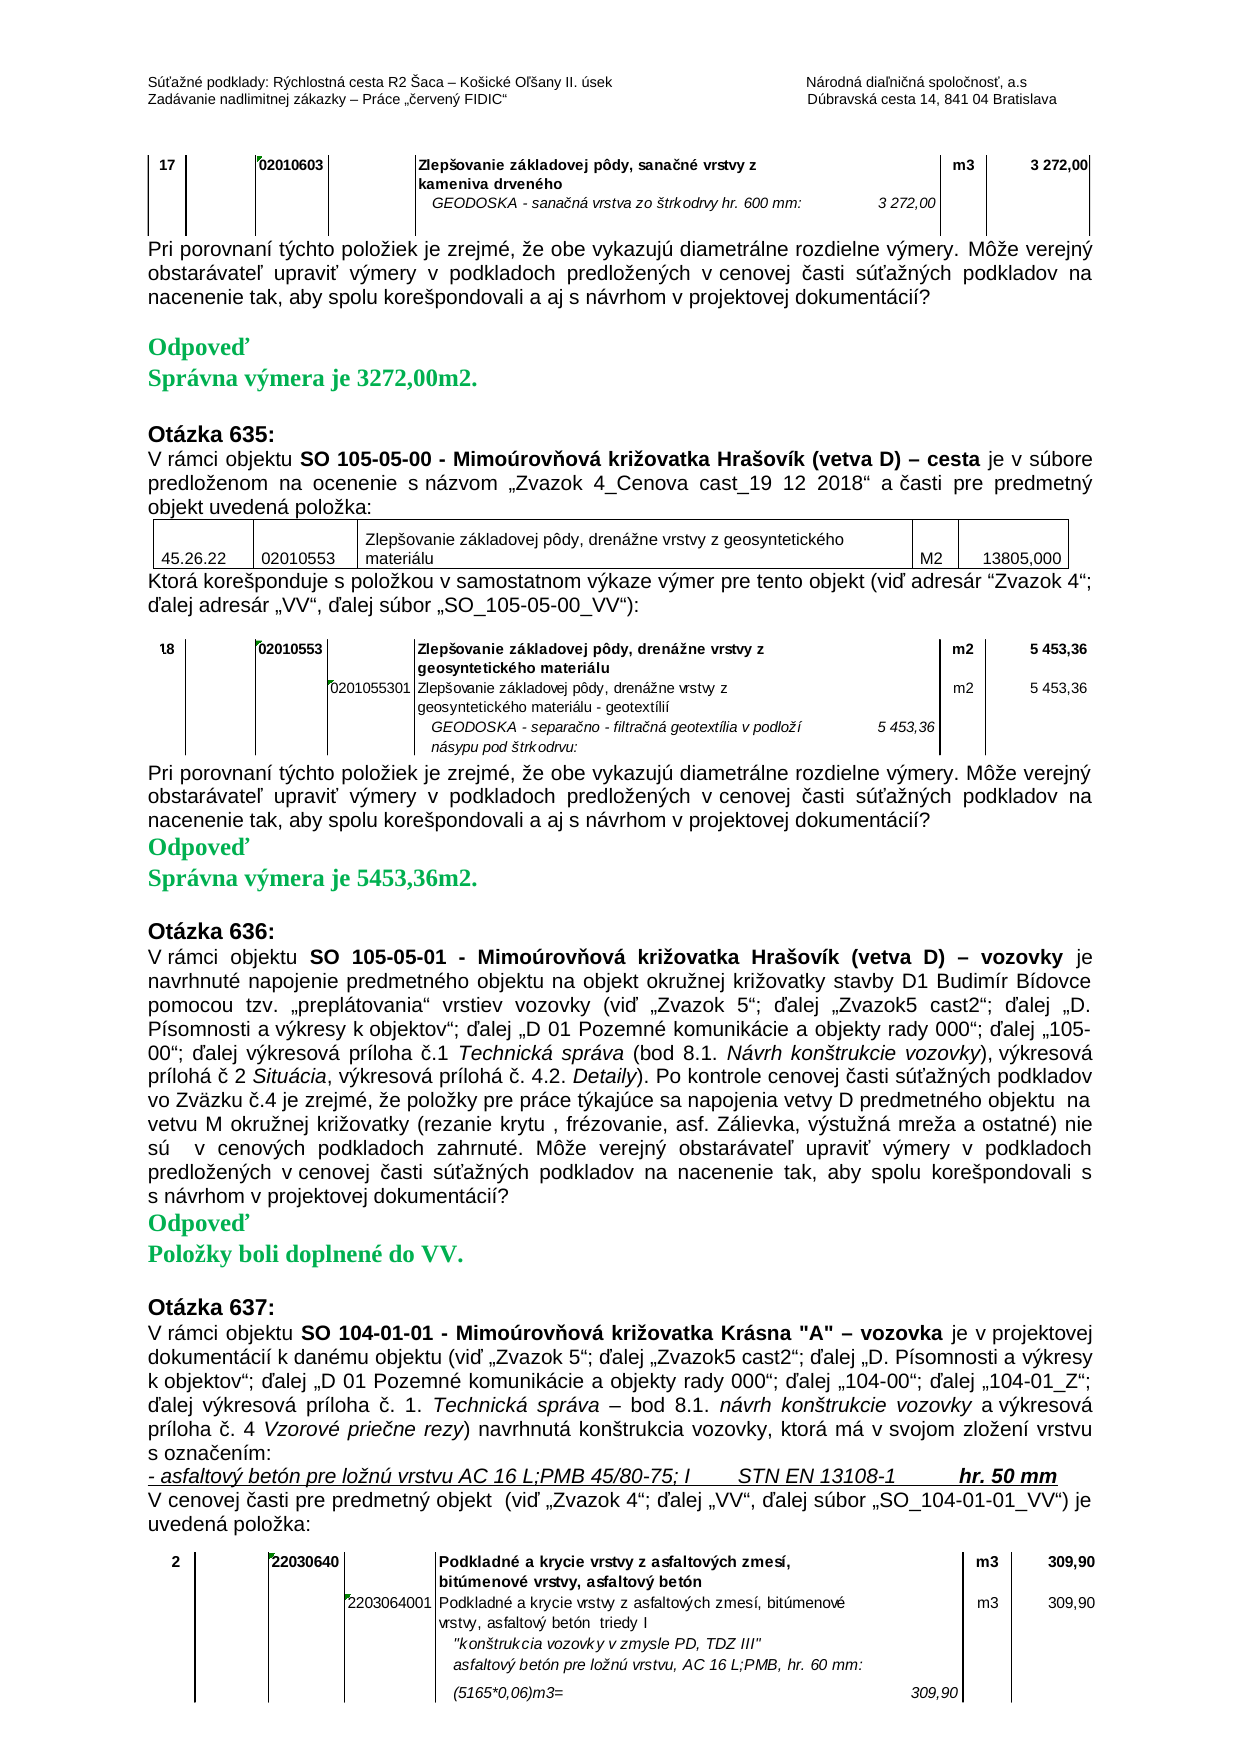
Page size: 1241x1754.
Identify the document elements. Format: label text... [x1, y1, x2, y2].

table_header 45.26.22 [154, 520, 253, 568]
text Správna výmera je 3272,00m2. [148, 363, 1093, 392]
text Odpoveď [148, 1208, 1093, 1237]
table_header Zlepšovanie základovej pôdy, drenážne vrstvy z geosyntetického materiálu [358, 520, 912, 568]
text Otázka 636: [148, 918, 1093, 944]
text V cenovej časti pre predmetný objekt (viď „Zvazok 4“; ďalej „VV“, ďalej súbor „SO_104-01-01_VV“) je uvedená položka: [148, 1488, 1093, 1536]
text Ktorá korešponduje s položkou v samostatnom výkaze výmer pre tento objekt (viď adresár “Zvazok 4“; ďalej adresár „VV“, ďalej súbor „SO_105-05-00_VV“): [148, 569, 1093, 617]
table_header 13805,000 [959, 520, 1068, 568]
text Odpoveď [148, 332, 1093, 361]
text Odpoveď [148, 832, 1093, 861]
text Položky boli doplnené do VV. [148, 1239, 1093, 1268]
table_header M2 [913, 520, 958, 568]
text Otázka 637: [148, 1294, 1093, 1321]
text - asfaltový betón pre ložnú vrstvu AC 16 L;PMB 45/80-75; I STN EN 13108-1 hr. 50 mm [148, 1464, 1093, 1488]
text Správna výmera je 5453,36m2. [148, 863, 1093, 892]
text Otázka 635: [148, 421, 1093, 447]
table_header 02010553 [254, 520, 357, 568]
text V rámci objektu SO 105-05-01 - Mimoúrovňová križovatka Hrašovík (vetva D) – vozovky je navrhnuté napojenie predmetného objektu na objekt okružnej križovatky stavby D1 Budimír Bídovce pomocou tzv. „preplátovania“ vrstiev vozovky (viď „Zvazok 5“; ďalej „Zvazok5 cast2“; ďalej „D. Písomnosti a výkresy k objektov“; ďalej „D 01 Pozemné komunikácie a objekty rady 000“; ďalej „105-00“; ďalej výkresová príloha č.1 Technická správa (bod 8.1. Návrh konštrukcie vozovky), výkresová prílohá č 2 Situácia, výkresová prílohá č. 4.2. Detaily). Po kontrole cenovej časti súťažných podkladov vo Zväzku č.4 je zrejmé, že položky pre práce týkajúce sa napojenia vetvy D predmetného objektu na vetvu M okružnej križovatky (rezanie krytu , frézovanie, asf. Zálievka, výstužná mreža a ostatné) nie sú v cenových podkladoch zahrnuté. Môže verejný obstarávateľ upraviť výmery v podkladoch predložených v cenovej časti súťažných podkladov na nacenenie tak, aby spolu korešpondovali s s návrhom v projektovej dokumentácií? [148, 944, 1093, 1208]
